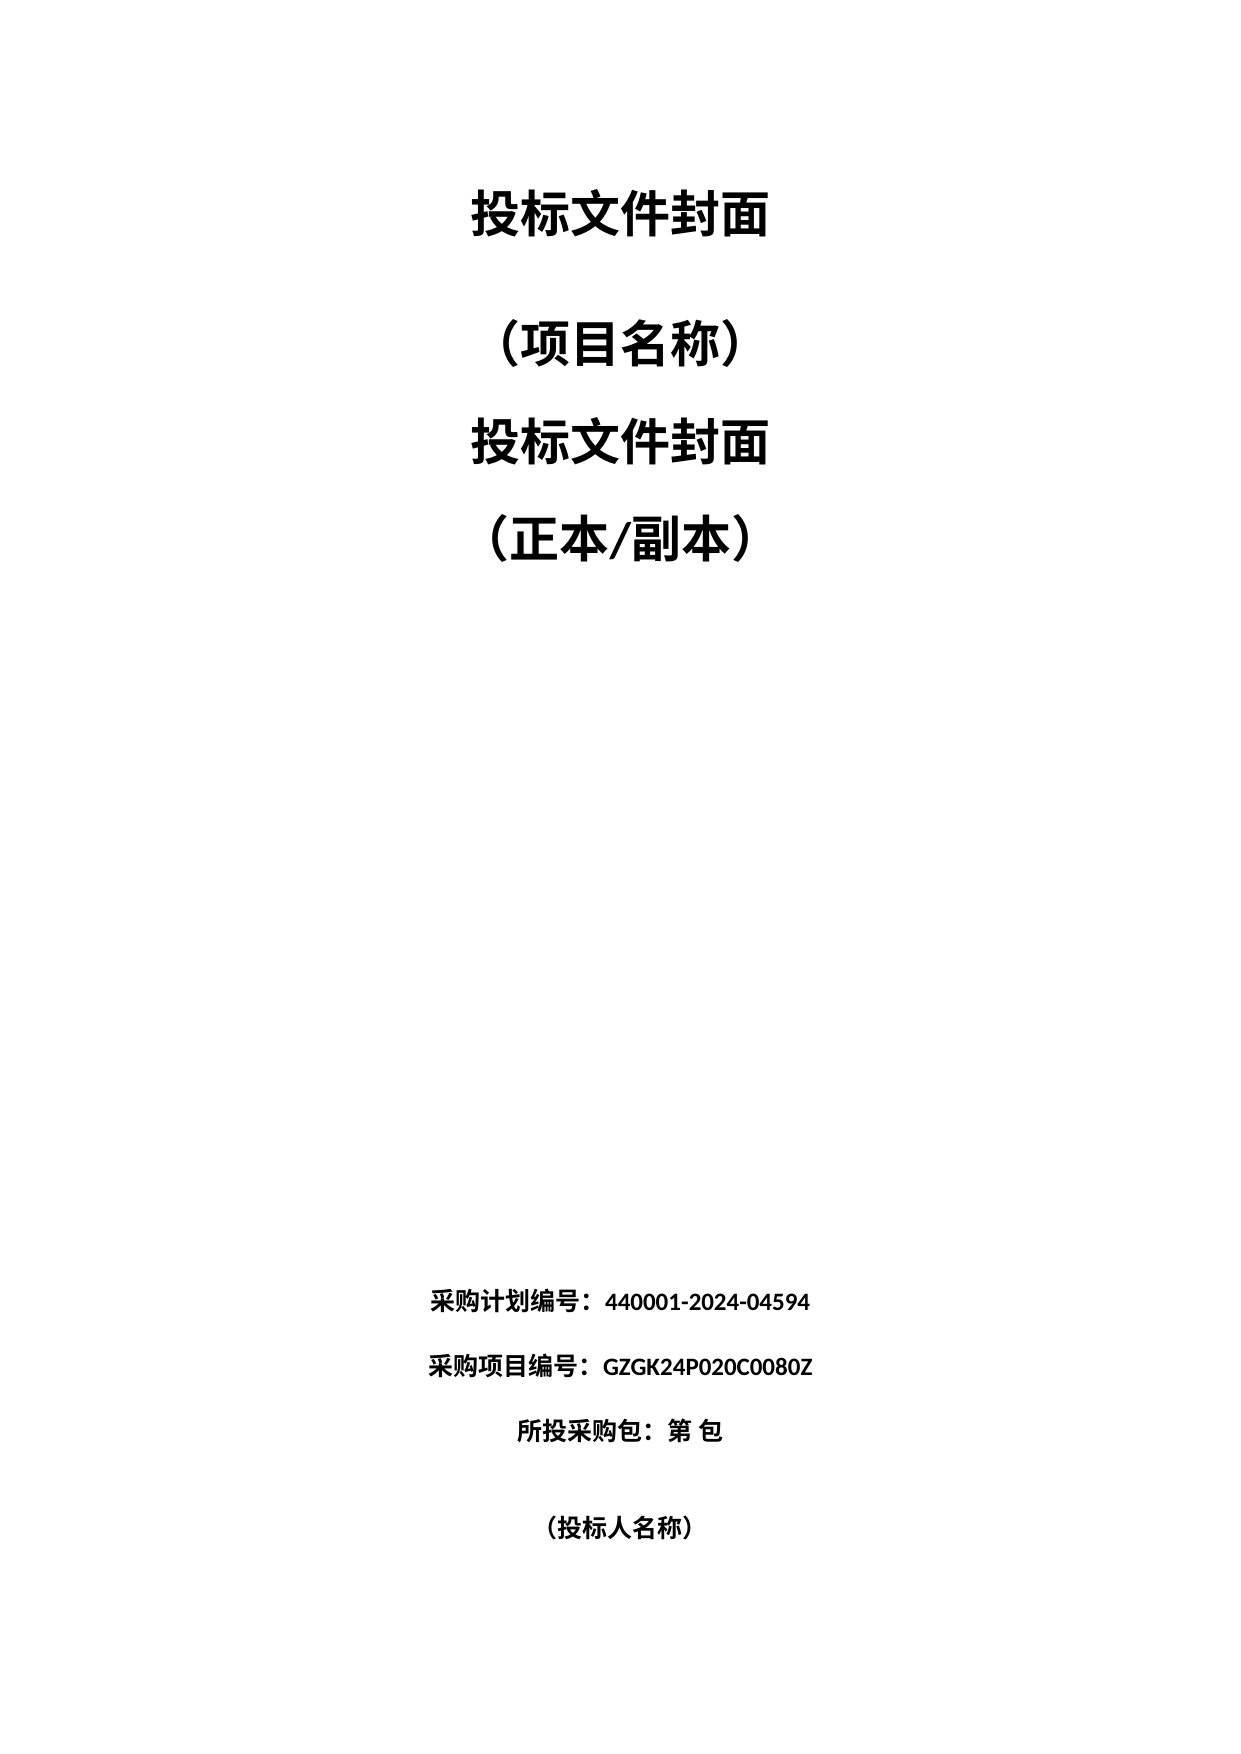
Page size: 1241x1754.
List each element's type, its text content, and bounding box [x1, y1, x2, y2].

text （正本/副本） [187, 487, 1053, 1267]
text 投标文件封面 [187, 162, 1053, 259]
text 投标文件封面 [187, 389, 1053, 487]
text 采购计划编号：440001-2024-04594 [187, 1267, 1053, 1332]
text （投标人名称） [187, 1494, 1053, 1559]
text 所投采购包：第 包 [187, 1397, 1053, 1462]
text 采购项目编号：GZGK24P020C0080Z [187, 1332, 1053, 1397]
text （项目名称） [187, 292, 1053, 389]
